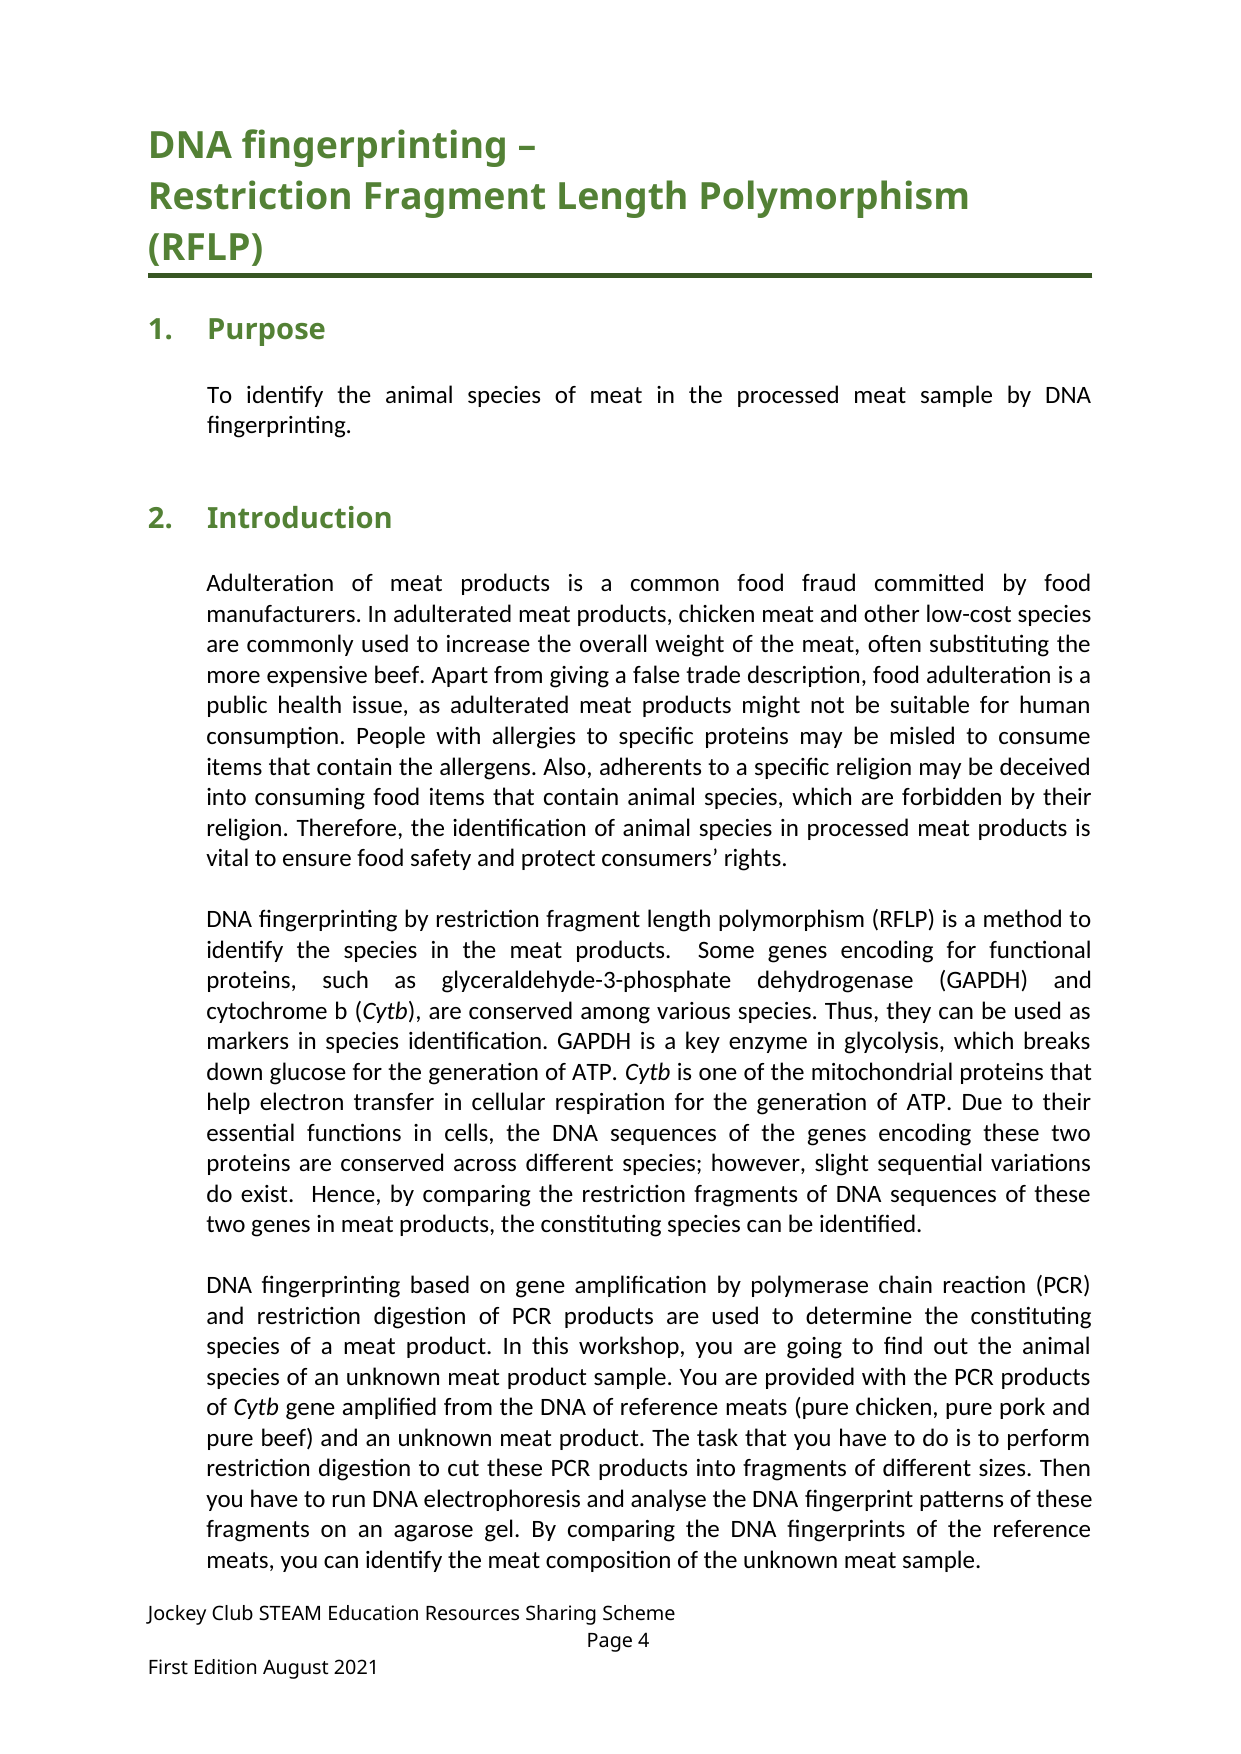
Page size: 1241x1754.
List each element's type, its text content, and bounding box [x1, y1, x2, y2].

text To identify the animal species of meat in the processed meat sample by DNA fingerprinting. [207, 379, 1092, 440]
subtitle Purpose [148, 308, 1092, 348]
text DNA fingerprinting based on gene amplification by polymerase chain reaction (PCR) and restriction digestion of PCR products are used to determine the constituting species of a meat product. In this workshop, you are going to find out the animal species of an unknown meat product sample. You are provided with the PCR products of Cytb gene amplified from the DNA of reference meats (pure chicken, pure pork and pure beef) and an unknown meat product. The task that you have to do is to perform restriction digestion to cut these PCR products into fragments of different sizes. Then you have to run DNA electrophoresis and analyse the DNA fingerprint patterns of these fragments on an agarose gel. By comparing the DNA fingerprints of the reference meats, you can identify the meat composition of the unknown meat sample. [206, 1269, 1092, 1575]
subtitle Introduction [148, 497, 1092, 537]
text Adulteration of meat products is a common food fraud committed by food manufacturers. In adulterated meat products, chicken meat and other low-cost species are commonly used to increase the overall weight of the meat, often substituting the more expensive beef. Apart from giving a false trade description, food adulteration is a public health issue, as adulterated meat products might not be suitable for human consumption. People with allergies to specific proteins may be misled to consume items that contain the allergens. Also, adherents to a specific religion may be deceived into consuming food items that contain animal species, which are forbidden by their religion. Therefore, the identification of animal species in processed meat products is vital to ensure food safety and protect consumers’ rights. [206, 567, 1092, 873]
text DNA fingerprinting by restriction fragment length polymorphism (RFLP) is a method to identify the species in the meat products. Some genes encoding for functional proteins, such as glyceraldehyde-3-phosphate dehydrogenase (GAPDH) and cytochrome b (Cytb), are conserved among various species. Thus, they can be used as markers in species identification. GAPDH is a key enzyme in glycolysis, which breaks down glucose for the generation of ATP. Cytb is one of the mitochondrial proteins that help electron transfer in cellular respiration for the generation of ATP. Due to their essential functions in cells, the DNA sequences of the genes encoding these two proteins are conserved across different species; however, slight sequential variations do exist. Hence, by comparing the restriction fragments of DNA sequences of these two genes in meat products, the constituting species can be identified. [206, 903, 1092, 1239]
subtitle DNA fingerprinting – Restriction Fragment Length Polymorphism (RFLP) [148, 118, 1092, 273]
